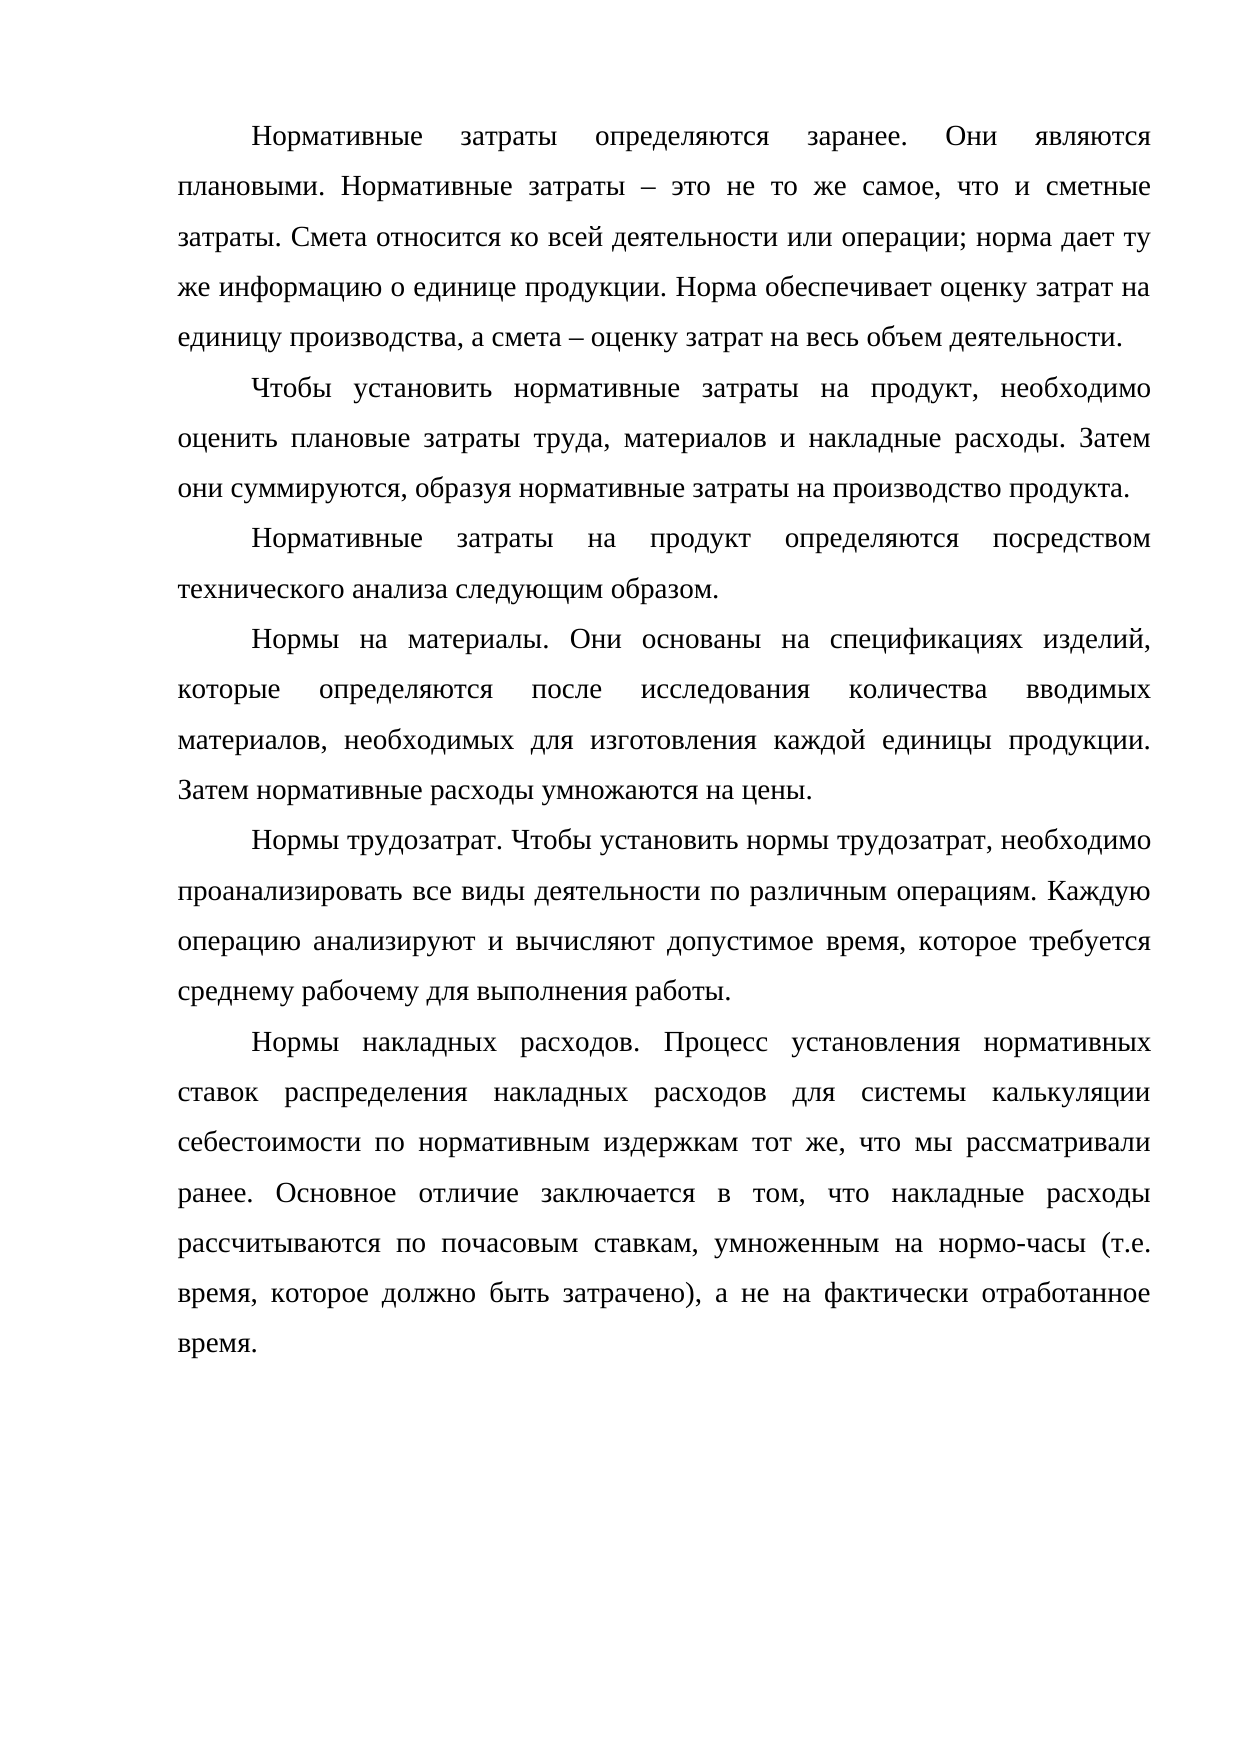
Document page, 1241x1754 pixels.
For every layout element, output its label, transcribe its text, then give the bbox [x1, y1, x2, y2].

text Нормативные затраты на продукт определяются посредством технического анализа следующим образом. [177, 521, 1152, 604]
text Нормативные затраты определяются заранее. Они являются плановыми. Нормативные затраты – это не то же самое, что и сметные затраты. Смета относится ко всей деятельности или операции; норма дает ту же информацию о единице продукции. Норма обеспечивает оценку затрат на единицу производства, а смета – оценку затрат на весь объем деятельности. [177, 118, 1152, 353]
text Нормы трудозатрат. Чтобы установить нормы трудозатрат, необходимо проанализировать все виды деятельности по различным операциям. Каждую операцию анализируют и вычисляют допустимое время, которое требуется среднему рабочему для выполнения работы. [177, 822, 1152, 1007]
text Чтобы установить нормативные затраты на продукт, необходимо оценить плановые затраты труда, материалов и накладные расходы. Затем они суммируются, образуя нормативные затраты на производство продукта. [177, 370, 1152, 504]
text Нормы накладных расходов. Процесс установления нормативных ставок распределения накладных расходов для системы калькуляции себестоимости по нормативным издержкам тот же, что мы рассматривали ранее. Основное отличие заключается в том, что накладные расходы рассчитываются по почасовым ставкам, умноженным на нормо-часы (т.е. время, которое должно быть затрачено), а не на фактически отработанное время. [177, 1024, 1152, 1359]
text Нормы на материалы. Они основаны на спецификациях изделий, которые определяются после исследования количества вводимых материалов, необходимых для изготовления каждой единицы продукции. Затем нормативные расходы умножаются на цены. [177, 621, 1152, 806]
